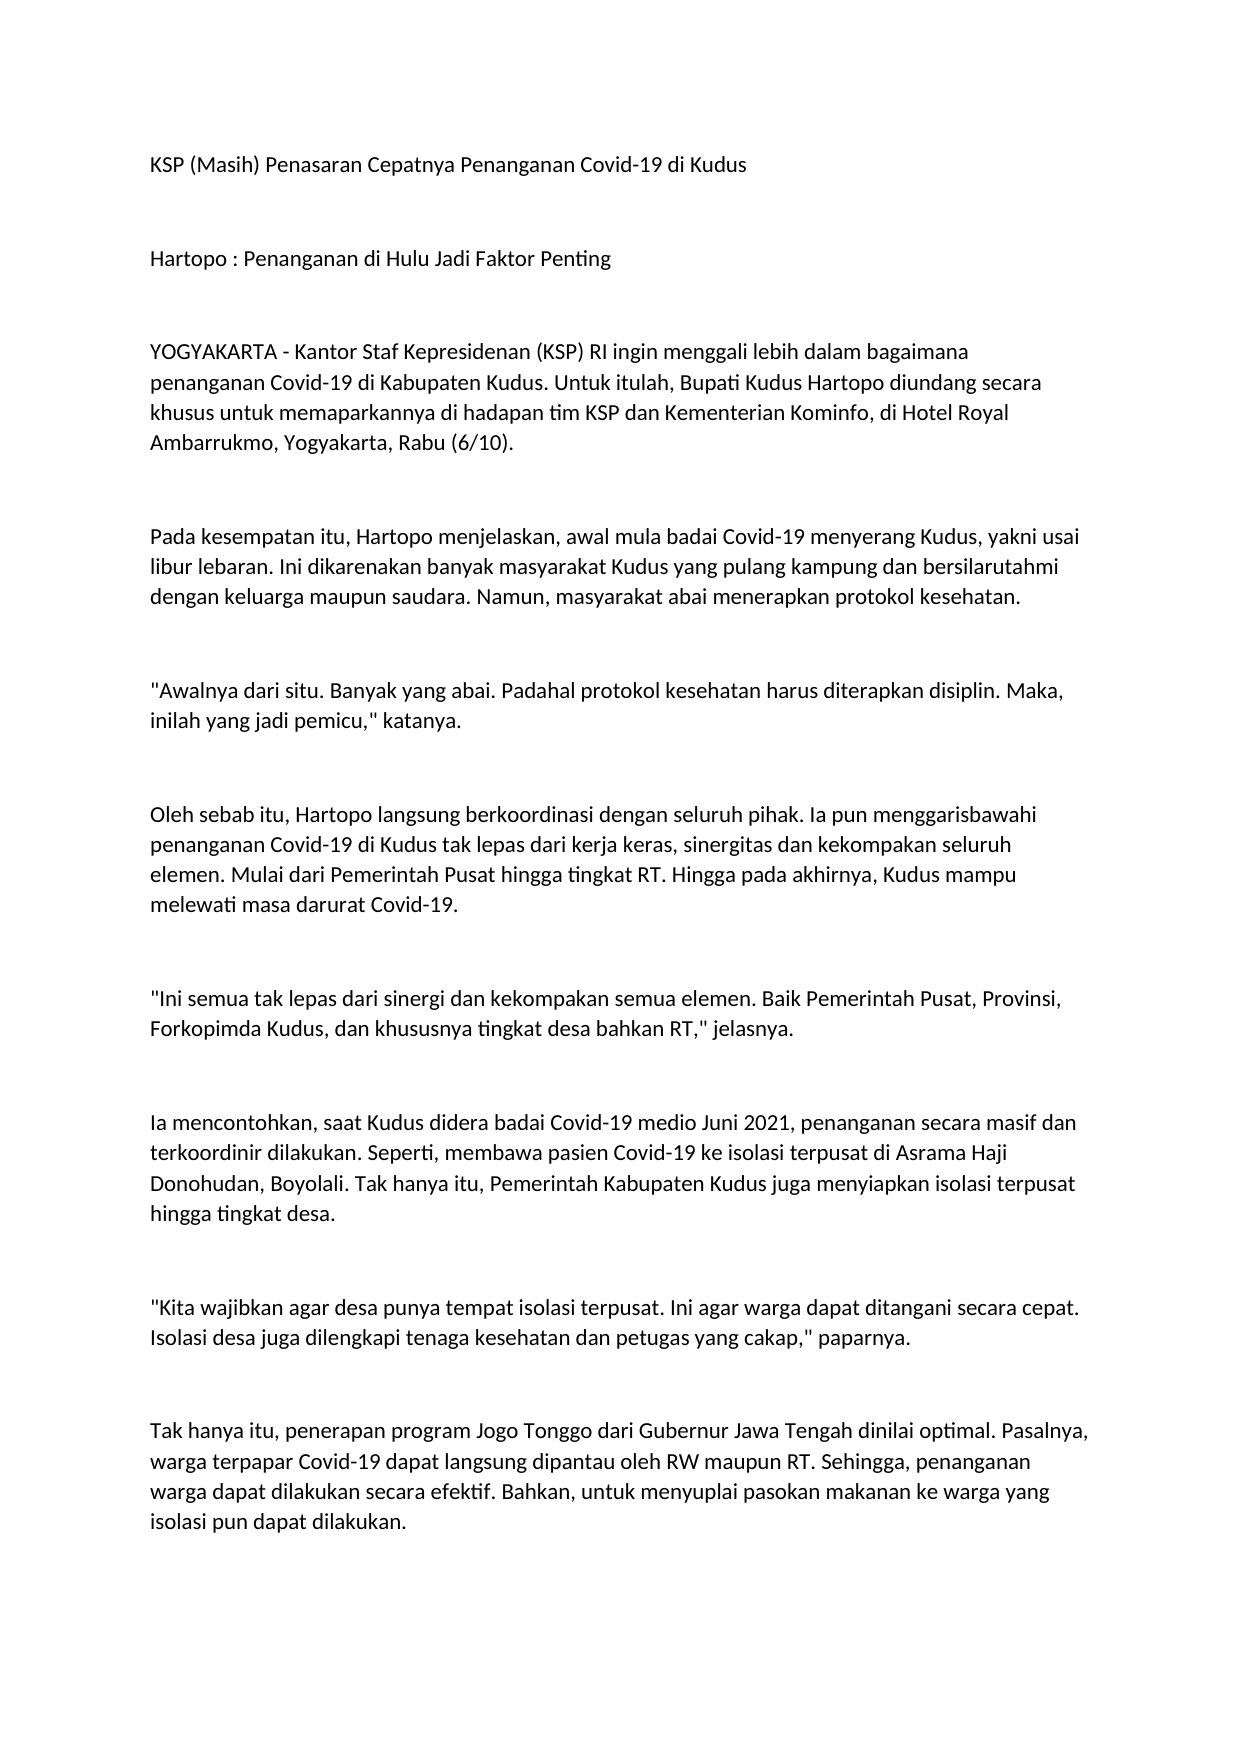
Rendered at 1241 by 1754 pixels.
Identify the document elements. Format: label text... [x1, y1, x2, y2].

text KSP (Masih) Penasaran Cepatnya Penanganan Covid-19 di Kudus [150, 150, 1090, 178]
text Tak hanya itu, penerapan program Jogo Tonggo dari Gubernur Jawa Tengah dinilai optimal. Pasalnya, warga terpapar Covid-19 dapat langsung dipantau oleh RW maupun RT. Sehingga, penanganan warga dapat dilakukan secara efektif. Bahkan, untuk menyuplai pasokan makanan ke warga yang isolasi pun dapat dilakukan. [150, 1417, 1090, 1535]
text Oleh sebab itu, Hartopo langsung berkoordinasi dengan seluruh pihak. Ia pun menggarisbawahi penanganan Covid-19 di Kudus tak lepas dari kerja keras, sinergitas dan kekompakan seluruh elemen. Mulai dari Pemerintah Pusat hingga tingkat RT. Hingga pada akhirnya, Kudus mampu melewati masa darurat Covid-19. [150, 800, 1090, 919]
text "Awalnya dari situ. Banyak yang abai. Padahal protokol kesehatan harus diterapkan disiplin. Maka, inilah yang jadi pemicu," katanya. [150, 676, 1090, 734]
text YOGYAKARTA - Kantor Staf Kepresidenan (KSP) RI ingin menggali lebih dalam bagaimana penanganan Covid-19 di Kabupaten Kudus. Untuk itulah, Bupati Kudus Hartopo diundang secara khusus untuk memaparkannya di hadapan tim KSP dan Kementerian Kominfo, di Hotel Royal Ambarrukmo, Yogyakarta, Rabu (6/10). [150, 337, 1090, 456]
text Hartopo : Penanganan di Hulu Jadi Faktor Penting [150, 244, 1090, 272]
text Ia mencontohkan, saat Kudus didera badai Covid-19 medio Juni 2021, penanganan secara masif dan terkoordinir dilakukan. Seperti, membawa pasien Covid-19 ke isolasi terpusat di Asrama Haji Donohudan, Boyolali. Tak hanya itu, Pemerintah Kabupaten Kudus juga menyiapkan isolasi terpusat hingga tingkat desa. [150, 1108, 1090, 1227]
text Pada kesempatan itu, Hartopo menjelaskan, awal mula badai Covid-19 menyerang Kudus, yakni usai libur lebaran. Ini dikarenakan banyak masyarakat Kudus yang pulang kampung dan bersilarutahmi dengan keluarga maupun saudara. Namun, masyarakat abai menerapkan protokol kesehatan. [150, 522, 1090, 610]
text "Ini semua tak lepas dari sinergi dan kekompakan semua elemen. Baik Pemerintah Pusat, Provinsi, Forkopimda Kudus, dan khususnya tingkat desa bahkan RT," jelasnya. [150, 984, 1090, 1043]
text "Kita wajibkan agar desa punya tempat isolasi terpusat. Ini agar warga dapat ditangani secara cepat. Isolasi desa juga dilengkapi tenaga kesehatan dan petugas yang cakap," paparnya. [150, 1293, 1090, 1351]
